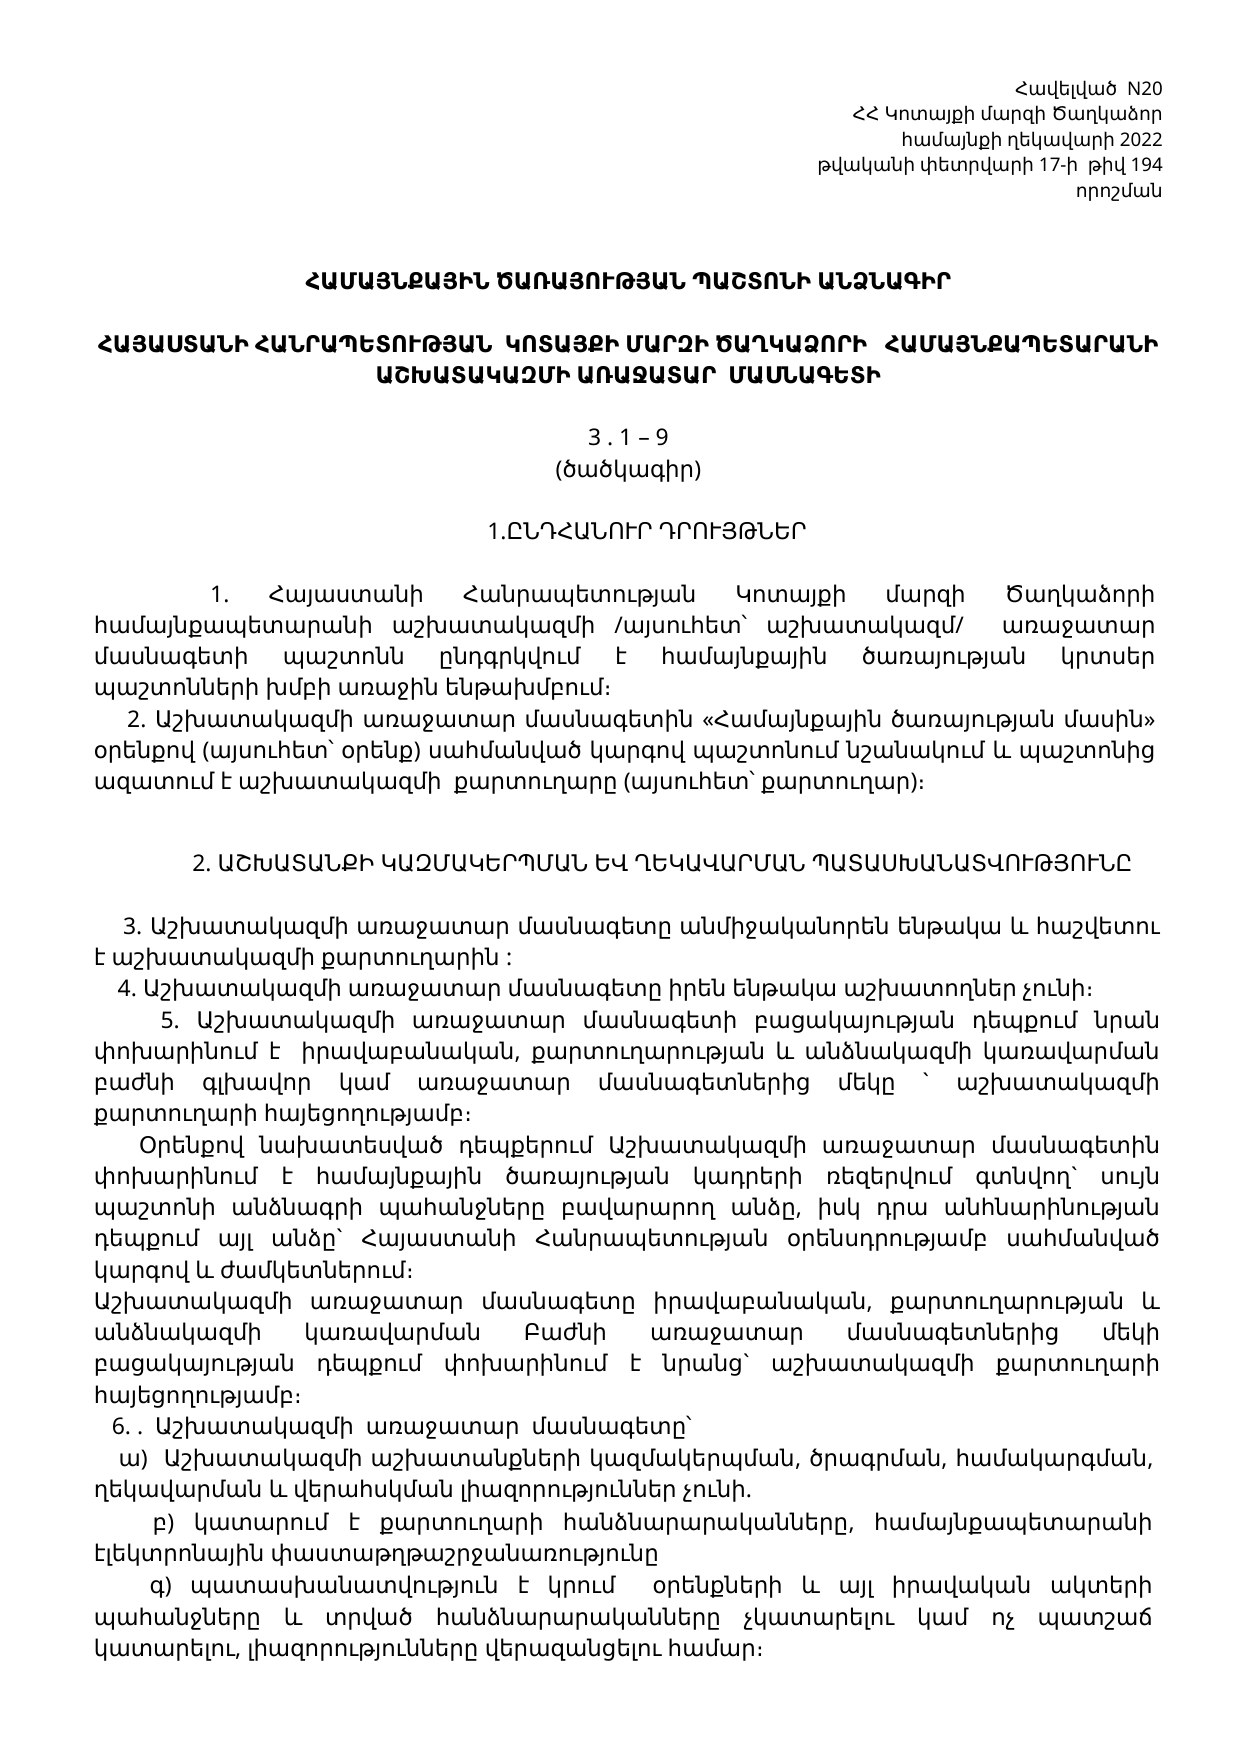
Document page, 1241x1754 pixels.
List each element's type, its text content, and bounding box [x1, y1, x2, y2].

text 3. Աշխատակազմի առաջատար մասնագետը անմիջականորեն ենթակա և հաշվետու է աշխատակազմի քարտուղարին : [94, 910, 1160, 972]
title ՀՀ Կոտայքի մարզի Ծաղկաձոր [776, 100, 1162, 126]
text Օրենքով նախատեսված դեպքերում Աշխատակազմի առաջատար մասնագետին փոխարինում է համայնքային ծառայության կադրերի ռեզերվում գտնվող` սույն պաշտոնի անձնագրի պահանջները բավարարող անձը, իսկ դրա անհնարինության դեպքում այլ անձը` Հայաստանի Հանրապետության օրենսդրությամբ սահմանված կարգով և ժամկետներում։ [94, 1128, 1160, 1285]
title համայնքի ղեկավարի 2022 թվականի փետրվարի 17-ի թիվ 194 որոշման [776, 126, 1162, 202]
text 4. Աշխատակազմի առաջատար մասնագետը իրեն ենթակա աշխատողներ չունի։ [94, 972, 1160, 1003]
text 6. . Աշխատակազմի առաջատար մասնագետը՝ [94, 1410, 1160, 1441]
text 5. Աշխատակազմի առաջատար մասնագետի բացակայության դեպքում նրան փոխարինում է իրավաբանական, քարտուղարության և անձնակազմի կառավարման բաժնի գլխավոր կամ առաջատար մասնագետներից մեկը ` աշխատակազմի քարտուղարի հայեցողությամբ։ [94, 1003, 1160, 1128]
text Հավելված N20 [94, 75, 1162, 100]
text գ) պատասխանատվություն է կրում օրենքների և այլ իրավական ակտերի պահանջները և տրված հանձնարարականները չկատարելու կամ ոչ պատշաճ կատարելու, լիազորությունները վերազանցելու համար։ [94, 1569, 1153, 1663]
text 1. Հայաստանի Հանրապետության Կոտայքի մարզի Ծաղկաձորի համայնքապետարանի աշխատակազմի /այսուհետ՝ աշխատակազմ/ առաջատար մասնագետի պաշտոնն ընդգրկվում է համայնքային ծառայության կրտսեր պաշտոնների խմբի առաջին ենթախմբում։ [94, 577, 1156, 702]
text 2. ԱՇԽԱՏԱՆՔԻ ԿԱԶՄԱԿԵՐՊՄԱՆ ԵՎ ՂԵԿԱՎԱՐՄԱՆ ՊԱՏԱՍԽԱՆԱՏՎՈՒԹՅՈՒՆԸ [94, 847, 1156, 878]
text ա) Աշխատակազմի աշխատանքների կազմակերպման, ծրագրման, համակարգման, ղեկավարման և վերահսկման լիազորություններ չունի. [94, 1442, 1153, 1504]
text 1.ԸՆԴՀԱՆՈՒՐ ԴՐՈՒՅԹՆԵՐ [131, 515, 1162, 546]
text ՀԱՄԱՅՆՔԱՅԻՆ ԾԱՌԱՅՈՒԹՅԱՆ ՊԱՇՏՈՆԻ ԱՆՁՆԱԳԻՐ [94, 265, 1162, 296]
text ՀԱՅԱՍՏԱՆԻ ՀԱՆՐԱՊԵՏՈՒԹՅԱՆ ԿՈՏԱՅՔԻ ՄԱՐԶԻ ԾԱՂԿԱՁՈՐԻ ՀԱՄԱՅՆՔԱՊԵՏԱՐԱՆԻ ԱՇԽԱՏԱԿԱԶՄԻ ԱՌԱՋԱՏԱՐ ՄԱՍՆԱԳԵՏԻ [94, 327, 1162, 390]
text բ) կատարում է քարտուղարի հանձնարարականները, համայնքապետարանի էլեկտրոնային փաստաթղթաշրջանառությունը [94, 1506, 1153, 1568]
text 3 . 1 – 9 [94, 421, 1162, 452]
text 2. Աշխատակազմի առաջատար մասնագետին «Համայնքային ծառայության մասին» օրենքով (այսուհետ՝ օրենք) սահմանված կարգով պաշտոնում նշանակում և պաշտոնից ազատում է աշխատակազմի քարտուղարը (այսուհետ՝ քարտուղար)։ [94, 702, 1156, 796]
text (ծածկագիր) [94, 452, 1162, 484]
text Աշխատակազմի առաջատար մասնագետը իրավաբանական, քարտուղարության և անձնակազմի կառավարման Բաժնի առաջատար մասնագետներից մեկի բացակայության դեպքում փոխարինում է նրանց` աշխատակազմի քարտուղարի հայեցողությամբ։ [94, 1285, 1160, 1410]
